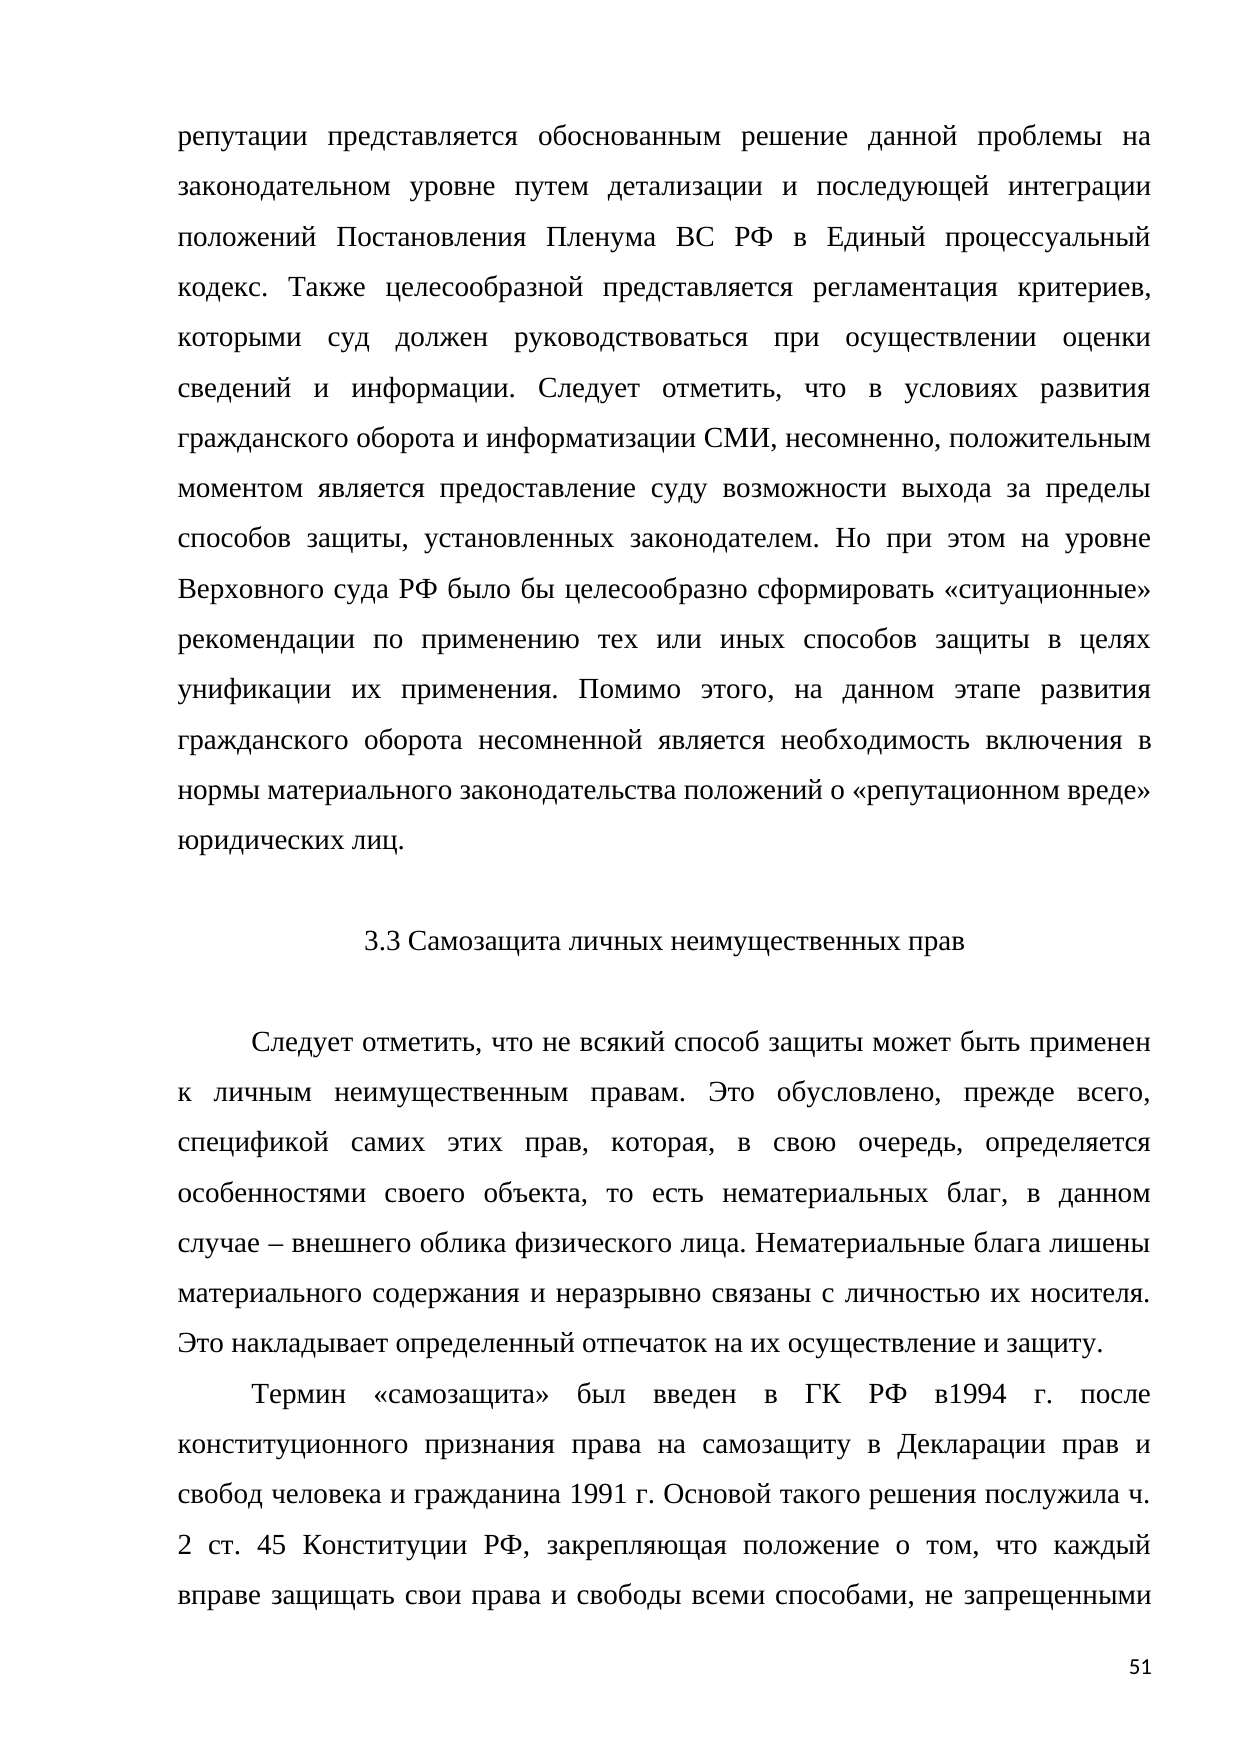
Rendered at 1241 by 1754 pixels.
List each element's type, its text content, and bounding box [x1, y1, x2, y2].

text Следует отметить, что не всякий способ защиты может быть применен к личным неимущественным правам. Это обусловлено, прежде всего, спецификой самих этих прав, которая, в свою очередь, определяется особенностями своего объекта, то есть нематериальных благ, в данном случае – внешнего облика физического лица. Нематериальные блага лишены материального содержания и неразрывно связаны с личностью их носителя. Это накладывает определенный отпечаток на их осуществление и защиту. [177, 1024, 1152, 1359]
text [177, 1376, 1152, 1611]
subtitle 3.3 Самозащита личных неимущественных прав [177, 923, 1152, 957]
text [177, 118, 1152, 856]
